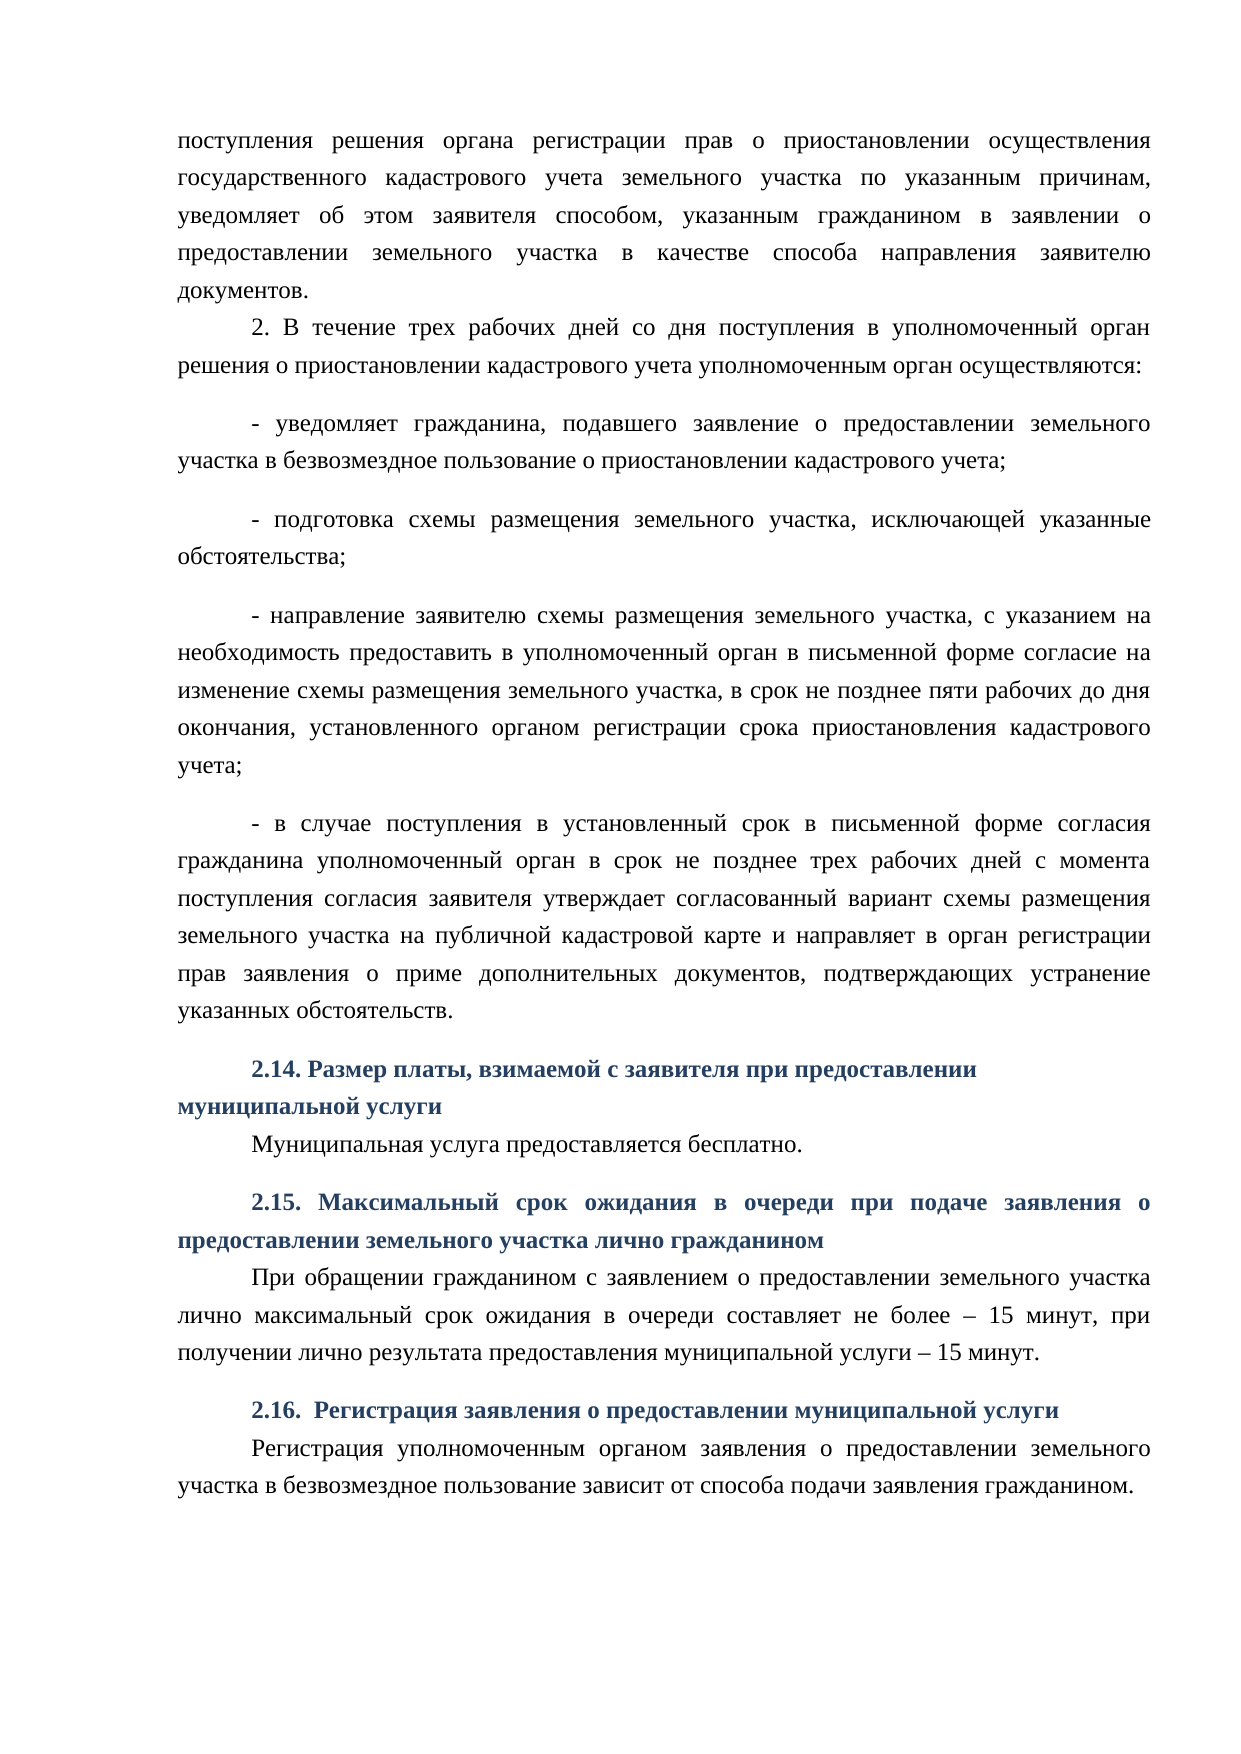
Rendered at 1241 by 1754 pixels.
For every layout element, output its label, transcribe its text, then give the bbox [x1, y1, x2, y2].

subtitle 2.15. Максимальный срок ожидания в очереди при подаче заявления о предоставлении земельного участка лично гражданином [177, 1181, 1152, 1256]
text - уведомляет гражданина, подавшего заявление о предоставлении земельного участка в безвозмездное пользование о приостановлении кадастрового учета; [177, 401, 1152, 476]
text - в случае поступления в установленный срок в письменной форме согласия гражданина уполномоченный орган в срок не позднее трех рабочих дней с момента поступления согласия заявителя утверждает согласованный вариант схемы размещения земельного участка на публичной кадастровой карте и направляет в орган регистрации прав заявления о приме дополнительных документов, подтверждающих устранение указанных обстоятельств. [177, 801, 1152, 1026]
subtitle 2.14. Размер платы, взимаемой с заявителя при предоставлении муниципальной услуги [177, 1047, 1152, 1122]
list Регистрация уполномоченным органом заявления о предоставлении земельного участка в безвозмездное пользование зависит от способа подачи заявления гражданином. [177, 1426, 1152, 1501]
text - направление заявителю схемы размещения земельного участка, с указанием на необходимость предоставить в уполномоченный орган в письменной форме согласие на изменение схемы размещения земельного участка, в срок не позднее пяти рабочих до дня окончания, установленного органом регистрации срока приостановления кадастрового учета; [177, 593, 1152, 781]
text - подготовка схемы размещения земельного участка, исключающей указанные обстоятельства; [177, 497, 1152, 572]
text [177, 118, 1152, 306]
text Муниципальная услуга предоставляется бесплатно. [177, 1122, 1152, 1160]
text 2. В течение трех рабочих дней со дня поступления в уполномоченный орган решения о приостановлении кадастрового учета уполномоченным орган осуществляются: [177, 306, 1152, 381]
list При обращении гражданином с заявлением о предоставлении земельного участка лично максимальный срок ожидания в очереди составляет не более – 15 минут, при получении лично результата предоставления муниципальной услуги – 15 минут. [177, 1256, 1152, 1368]
subtitle 2.16. Регистрация заявления о предоставлении муниципальной услуги [177, 1389, 1152, 1426]
